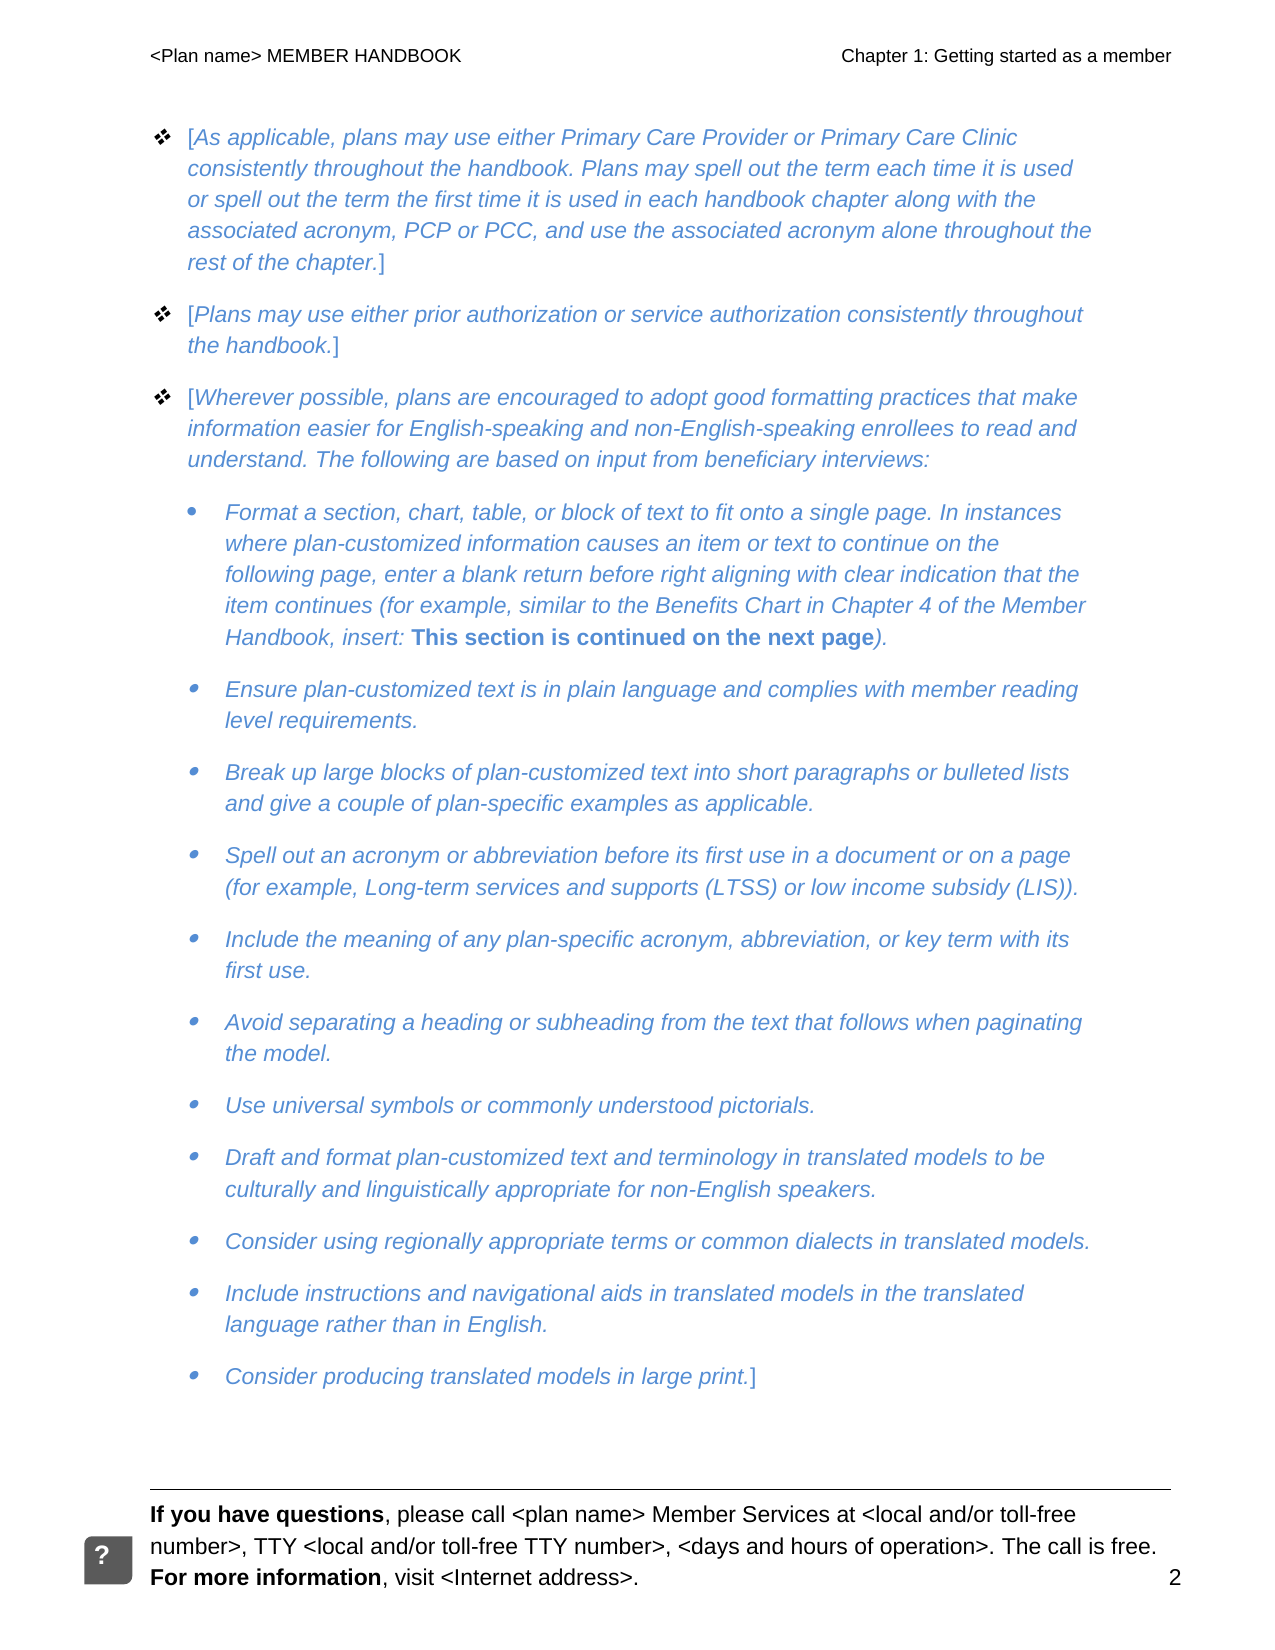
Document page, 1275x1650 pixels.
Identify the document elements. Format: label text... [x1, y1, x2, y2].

list Draft and format plan-customized text and terminology in translated models to be culturally and linguistically appropriate for non-English speakers. [187, 1141, 1096, 1203]
list Avoid separating a heading or subheading from the text that follows when paginating the model. [187, 1005, 1096, 1068]
list Format a section, chart, table, or block of text to fit onto a single page. In instances where plan-customized information causes an item or text to continue on the following page, enter a blank return before right aligning with clear indication that the item continues (for example, similar to the Benefits Chart in Chapter 4 of the Member Handbook, insert: This section is continued on the next page). [187, 495, 1096, 651]
list Consider using regionally appropriate terms or common dialects in translated models. [187, 1224, 1096, 1255]
list Use universal symbols or commonly understood pictorials. [187, 1089, 1096, 1120]
list Break up large blocks of plan-customized text into short paragraphs or bulleted lists and give a couple of plan-specific examples as applicable. [187, 755, 1096, 818]
list Include the meaning of any plan-specific acronym, abbreviation, or key term with its first use. [187, 922, 1096, 984]
list [As applicable, plans may use either Primary Care Provider or Primary Care Clinic consistently throughout the handbook. Plans may spell out the term each time it is used or spell out the term the first time it is used in each handbook chapter along with the associated acronym, PCP or PCC, and use the associated acronym alone throughout the rest of the chapter.] [150, 120, 1096, 276]
list Consider producing translated models in large print.] [187, 1359, 1096, 1391]
list Spell out an acronym or abbreviation before its first use in a document or on a page (for example, Long-term services and supports (LTSS) or low income subsidy (LIS)). [187, 839, 1096, 901]
list Ensure plan-customized text is in plain language and complies with member reading level requirements. [187, 672, 1096, 734]
list [Plans may use either prior authorization or service authorization consistently throughout the handbook.] [150, 297, 1096, 359]
list [Wherever possible, plans are encouraged to adopt good formatting practices that make information easier for English-speaking and non-English-speaking enrollees to read and understand. The following are based on input from beneficiary interviews: [150, 380, 1096, 474]
list Include instructions and navigational aids in translated models in the translated language rather than in English. [187, 1276, 1096, 1339]
